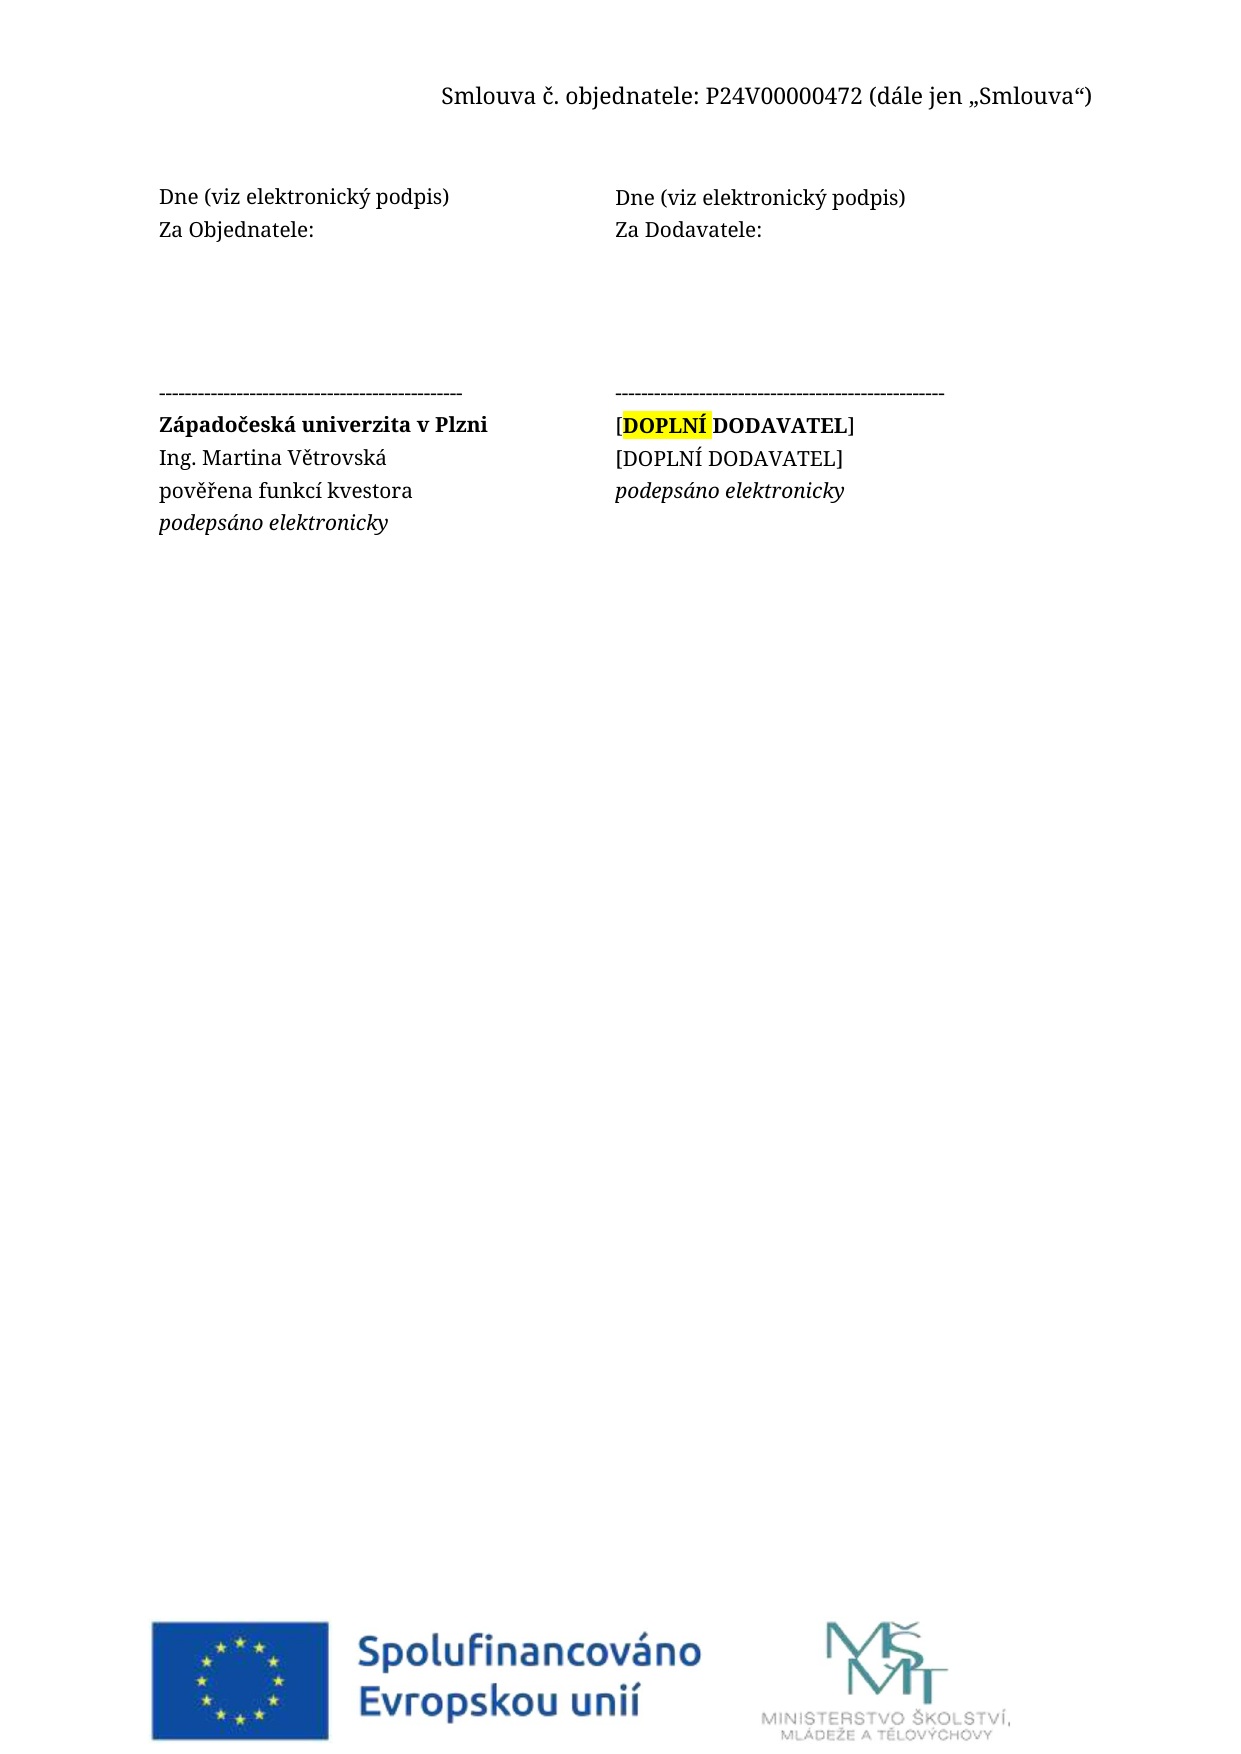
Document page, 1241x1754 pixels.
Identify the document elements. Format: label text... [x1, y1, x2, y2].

table_header Dne (viz elektronický podpis) Za Dodavatele: --------------------------------------------------- [DOPLNÍ DODAVATEL] [DOPLNÍ DODAVATEL] podepsáno elektronicky [604, 150, 1060, 541]
picture [147, 1617, 1012, 1746]
table_header Dne (viz elektronický podpis) Za Objednatele: ----------------------------------------------- Západočeská univerzita v Plzni Ing. Martina Větrovská pověřena funkcí kvestora podepsáno elektronicky [148, 150, 604, 541]
